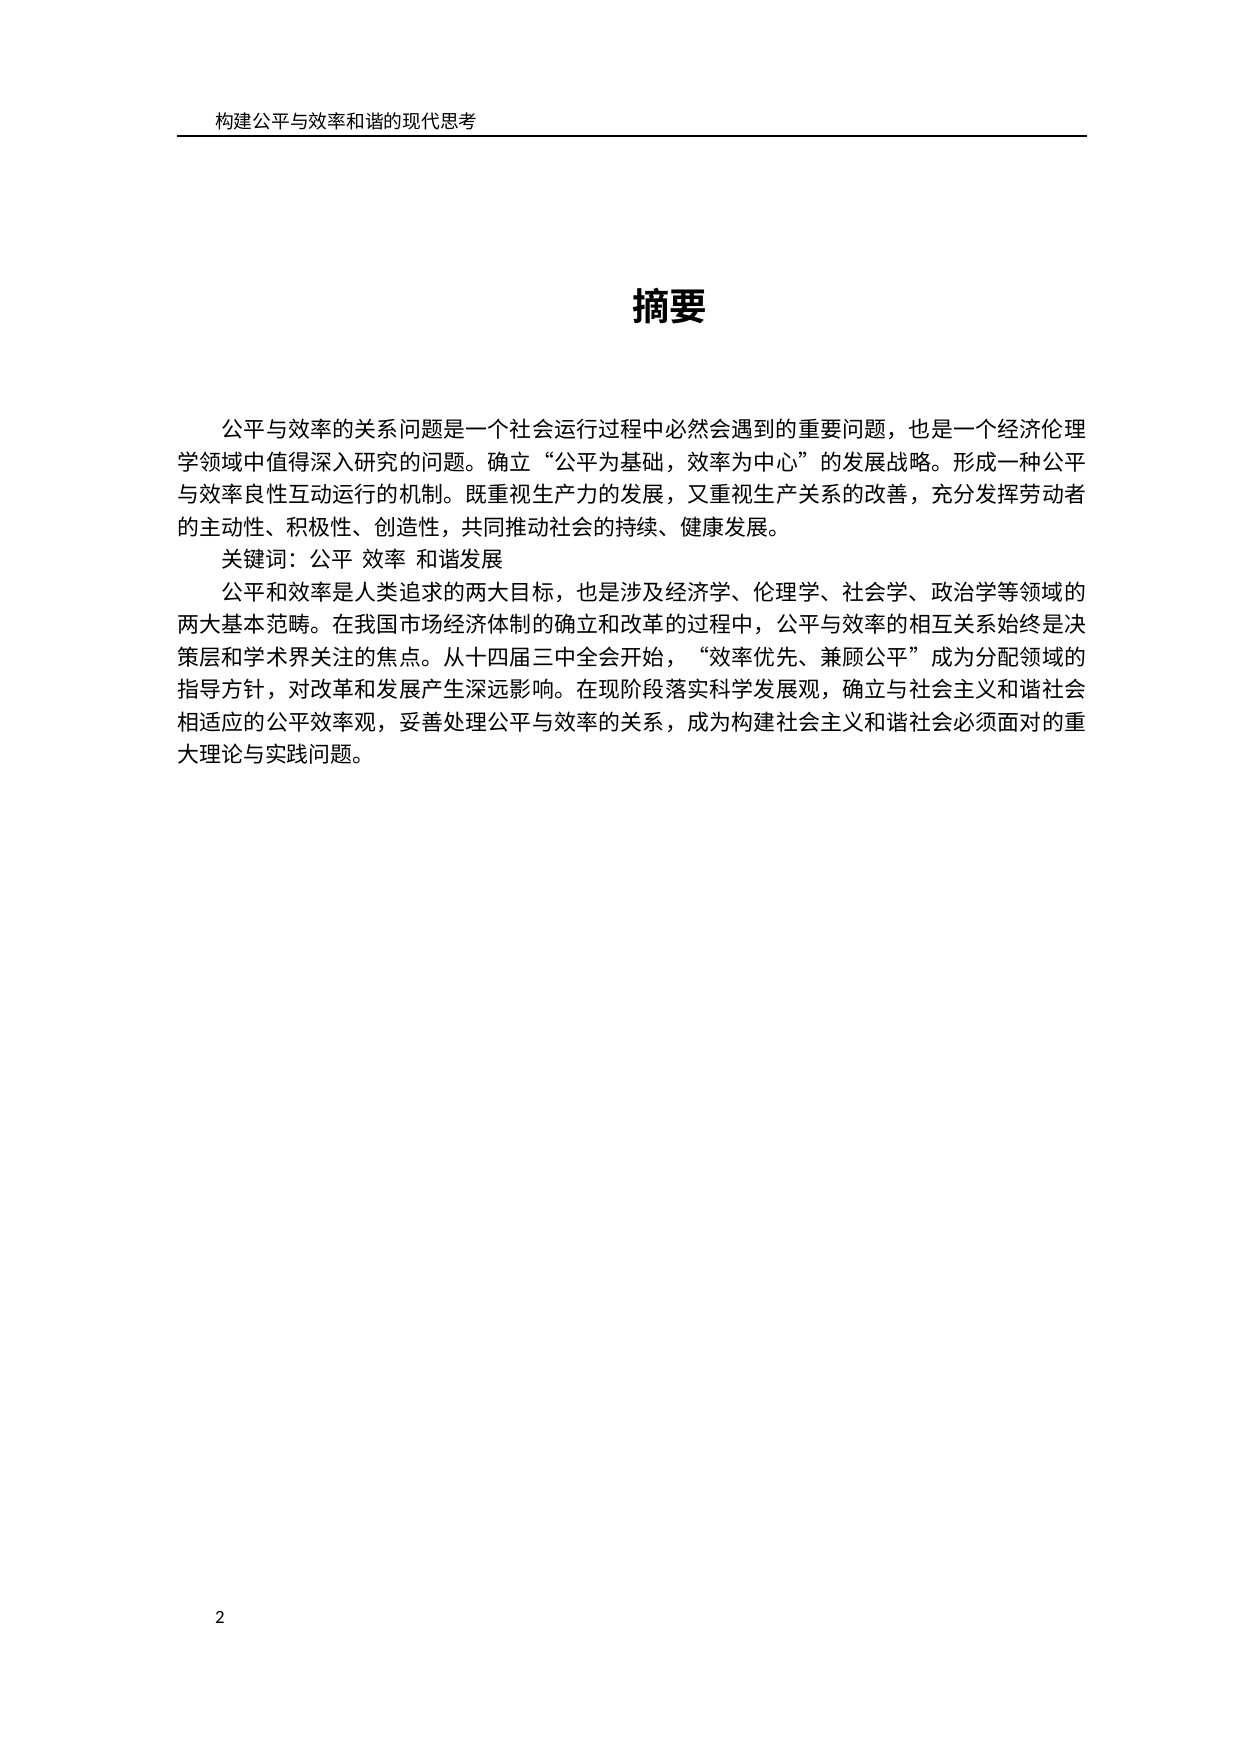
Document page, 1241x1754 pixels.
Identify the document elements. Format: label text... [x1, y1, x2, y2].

text 公平与效率的关系问题是一个社会运行过程中必然会遇到的重要问题，也是一个经济伦理学领域中值得深入研究的问题。确立“公平为基础，效率为中心”的发展战略。形成一种公平与效率良性互动运行的机制。既重视生产力的发展，又重视生产关系的改善，充分发挥劳动者的主动性、积极性、创造性，共同推动社会的持续、健康发展。 [177, 412, 1087, 542]
subtitle 摘要 [177, 271, 1087, 336]
text 关键词：公平 效率 和谐发展 [177, 542, 1087, 574]
text 公平和效率是人类追求的两大目标，也是涉及经济学、伦理学、社会学、政治学等领域的两大基本范畴。在我国市场经济体制的确立和改革的过程中，公平与效率的相互关系始终是决策层和学术界关注的焦点。从十四届三中全会开始，“效率优先、兼顾公平”成为分配领域的指导方针，对改革和发展产生深远影响。在现阶段落实科学发展观，确立与社会主义和谐社会相适应的公平效率观，妥善处理公平与效率的关系，成为构建社会主义和谐社会必须面对的重大理论与实践问题。 [177, 574, 1087, 769]
